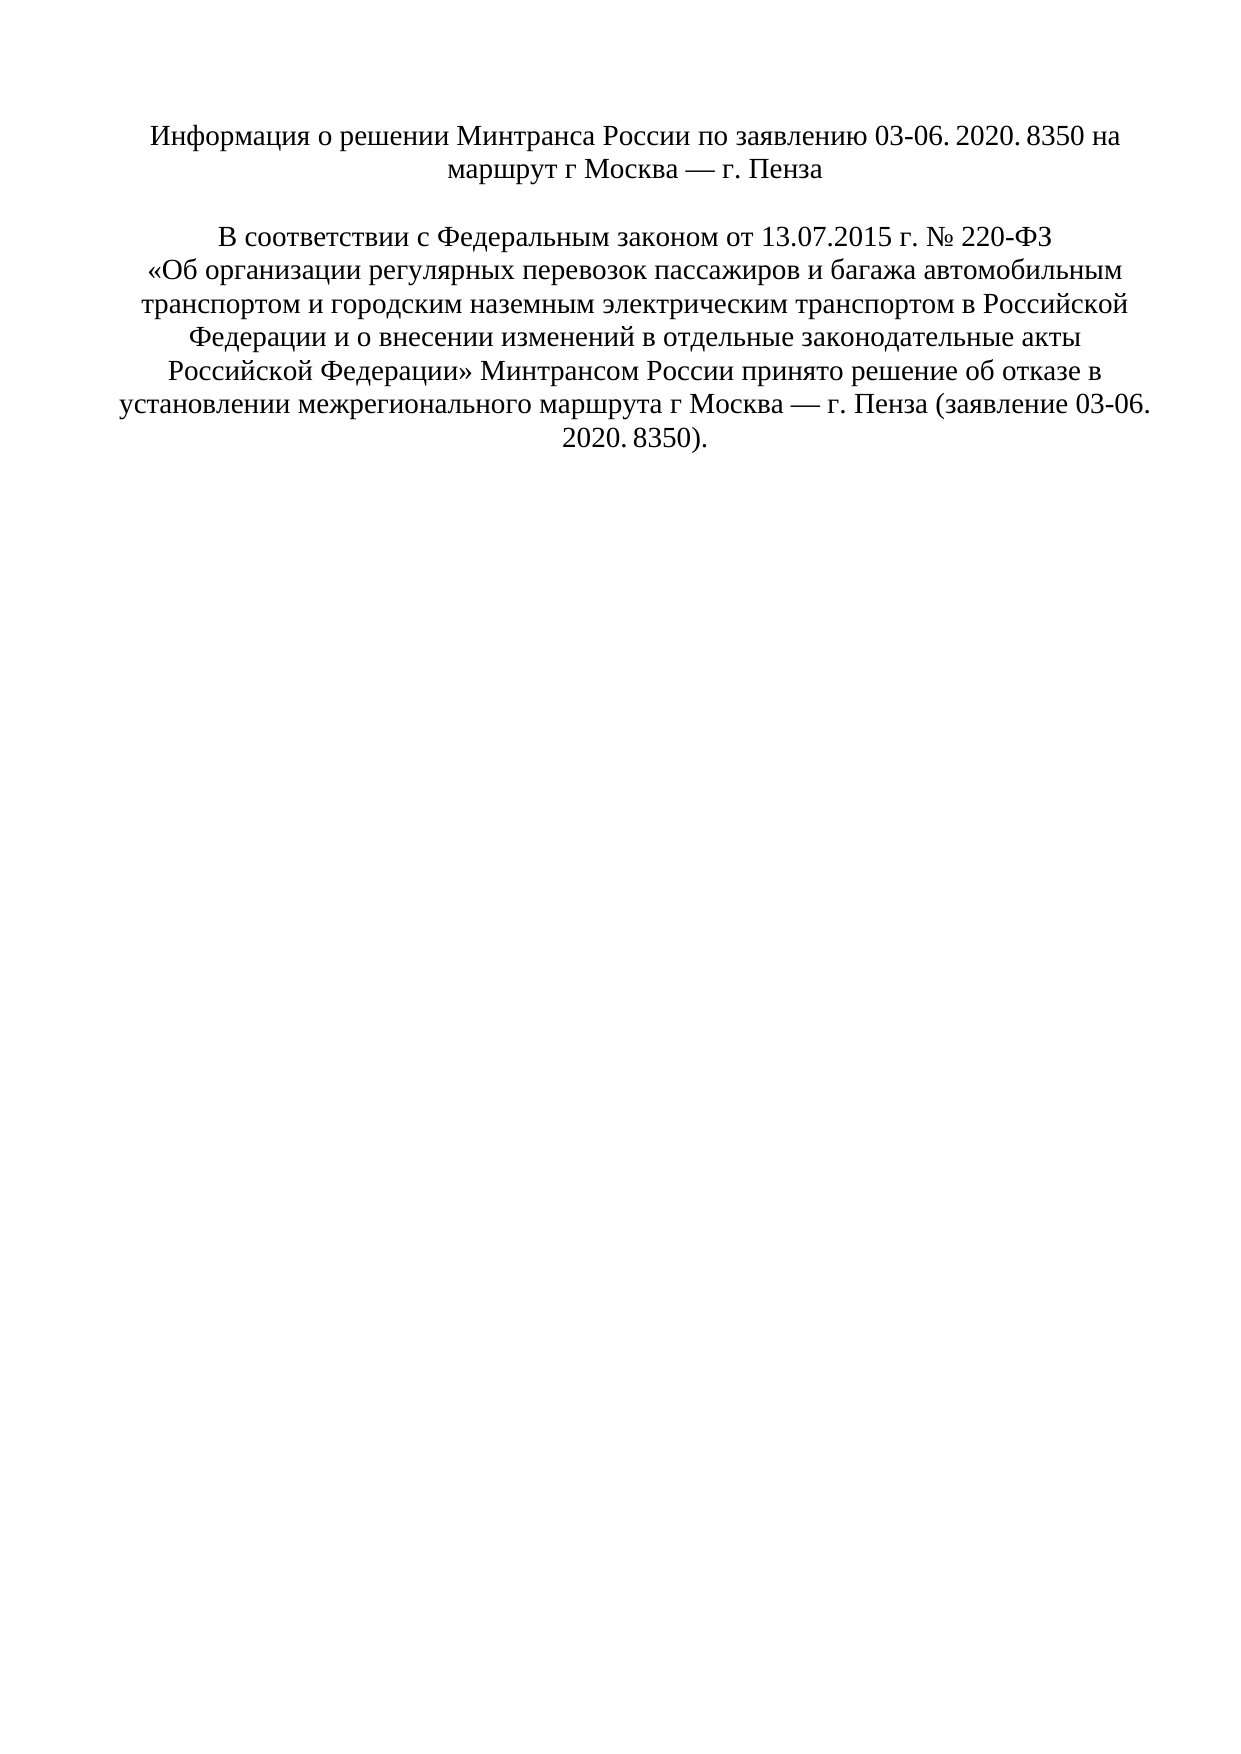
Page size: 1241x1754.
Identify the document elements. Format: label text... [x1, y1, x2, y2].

text Информация о решении Минтранса России по заявлению 03-06. 2020. 8350 на маршрут г Москва — г. Пенза [118, 118, 1152, 185]
text В соответствии с Федеральным законом от 13.07.2015 г. № 220-ФЗ «Об организации регулярных перевозок пассажиров и багажа автомобильным транспортом и городским наземным электрическим транспортом в Российской Федерации и о внесении изменений в отдельные законодательные акты Российской Федерации» Минтрансом России принято решение об отказе в установлении межрегионального маршрута г Москва — г. Пенза (заявление 03-06. 2020. 8350). [118, 219, 1152, 453]
